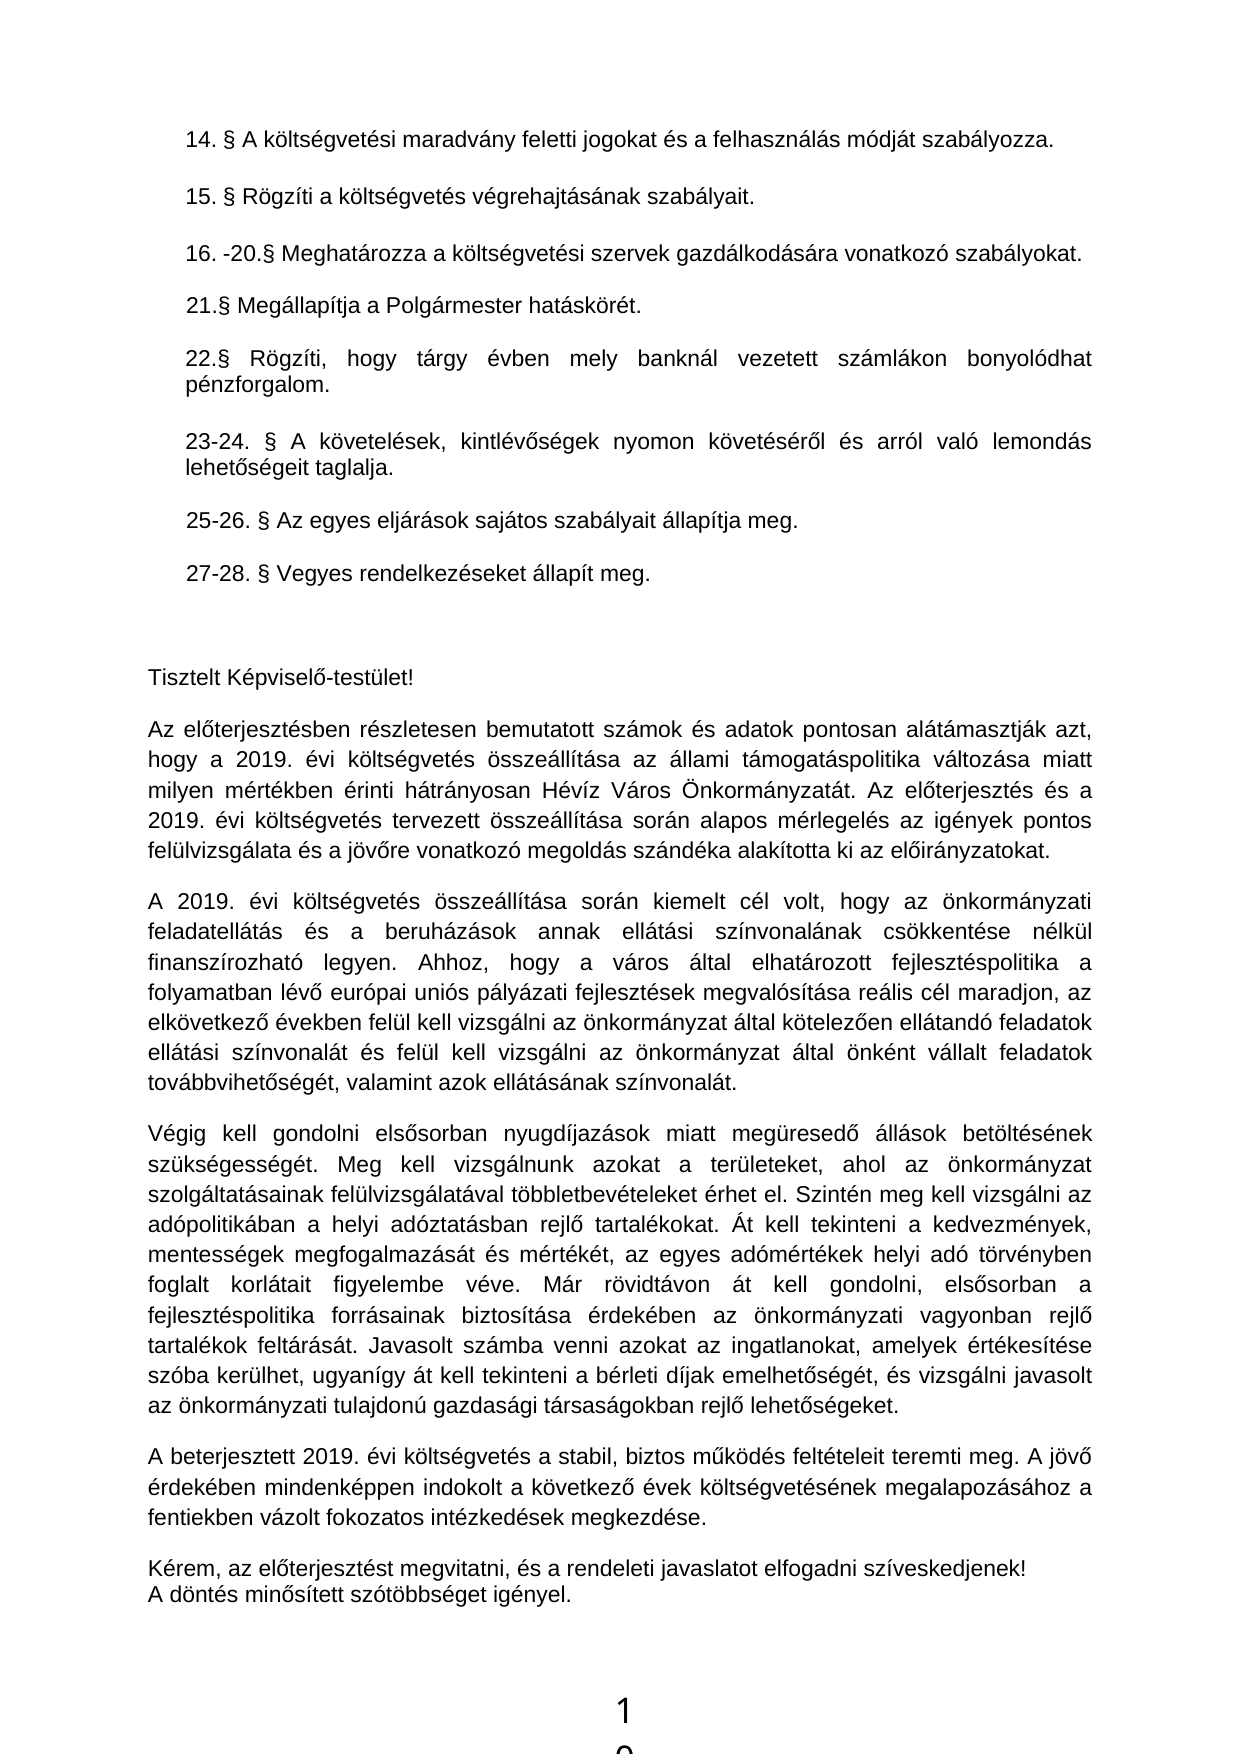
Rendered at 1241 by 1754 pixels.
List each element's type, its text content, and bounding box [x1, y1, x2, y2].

text A döntés minősített szótöbbséget igényel. [148, 1581, 1093, 1607]
list 23-24. § A követelések, kintlévőségek nyomon követéséről és arról való lemondás lehetőségeit taglalja. [185, 428, 1093, 481]
list § A költségvetési maradvány feletti jogokat és a felhasználás módját szabályozza. [185, 126, 1093, 153]
text Az előterjesztésben részletesen bemutatott számok és adatok pontosan alátámasztják azt, hogy a 2019. évi költségvetés összeállítása az állami támogatáspolitika változása miatt milyen mértékben érinti hátrányosan Hévíz Város Önkormányzatát. Az előterjesztés és a 2019. évi költségvetés tervezett összeállítása során alapos mérlegelés az igények pontos felülvizsgálata és a jövőre vonatkozó megoldás szándéka alakította ki az előirányzatokat. [148, 716, 1093, 863]
text A beterjesztett 2019. évi költségvetés a stabil, biztos működés feltételeit teremti meg. A jövő érdekében mindenképpen indokolt a következő évek költségvetésének megalapozásához a fentiekben vázolt fokozatos intézkedések megkezdése. [148, 1443, 1093, 1530]
text Kérem, az előterjesztést megvitatni, és a rendeleti javaslatot elfogadni szíveskedjenek! [148, 1555, 1093, 1581]
text 25-26. § Az egyes eljárások sajátos szabályait állapítja meg. [148, 507, 1093, 533]
text 27-28. § Vegyes rendelkezéseket állapít meg. [148, 560, 1093, 586]
text 21.§ Megállapítja a Polgármester hatáskörét. [148, 292, 1093, 319]
text 22.§ Rögzíti, hogy tárgy évben mely banknál vezetett számlákon bonyolódhat pénzforgalom. [185, 345, 1093, 398]
text A 2019. évi költségvetés összeállítása során kiemelt cél volt, hogy az önkormányzati feladatellátás és a beruházások annak ellátási színvonalának csökkentése nélkül finanszírozható legyen. Ahhoz, hogy a város által elhatározott fejlesztéspolitika a folyamatban lévő európai uniós pályázati fejlesztések megvalósítása reális cél maradjon, az elkövetkező években felül kell vizsgálni az önkormányzat által kötelezően ellátandó feladatok ellátási színvonalát és felül kell vizsgálni az önkormányzat által önként vállalt feladatok továbbvihetőségét, valamint azok ellátásának színvonalát. [148, 888, 1093, 1096]
list -20.§ Meghatározza a költségvetési szervek gazdálkodására vonatkozó szabályokat. [185, 239, 1093, 266]
text Tisztelt Képviselő-testület! [148, 663, 1093, 690]
list § Rögzíti a költségvetés végrehajtásának szabályait. [185, 183, 1093, 209]
text Végig kell gondolni elsősorban nyugdíjazások miatt megüresedő állások betöltésének szükségességét. Meg kell vizsgálnunk azokat a területeket, ahol az önkormányzat szolgáltatásainak felülvizsgálatával többletbevételeket érhet el. Szintén meg kell vizsgálni az adópolitikában a helyi adóztatásban rejlő tartalékokat. Át kell tekinteni a kedvezmények, mentességek megfogalmazását és mértékét, az egyes adómértékek helyi adó törvényben foglalt korlátait figyelembe véve. Már rövidtávon át kell gondolni, elsősorban a fejlesztéspolitika forrásainak biztosítása érdekében az önkormányzati vagyonban rejlő tartalékok feltárását. Javasolt számba venni azokat az ingatlanokat, amelyek értékesítése szóba kerülhet, ugyanígy át kell tekinteni a bérleti díjak emelhetőségét, és vizsgálni javasolt az önkormányzati tulajdonú gazdasági társaságokban rejlő lehetőségeket. [148, 1120, 1093, 1418]
